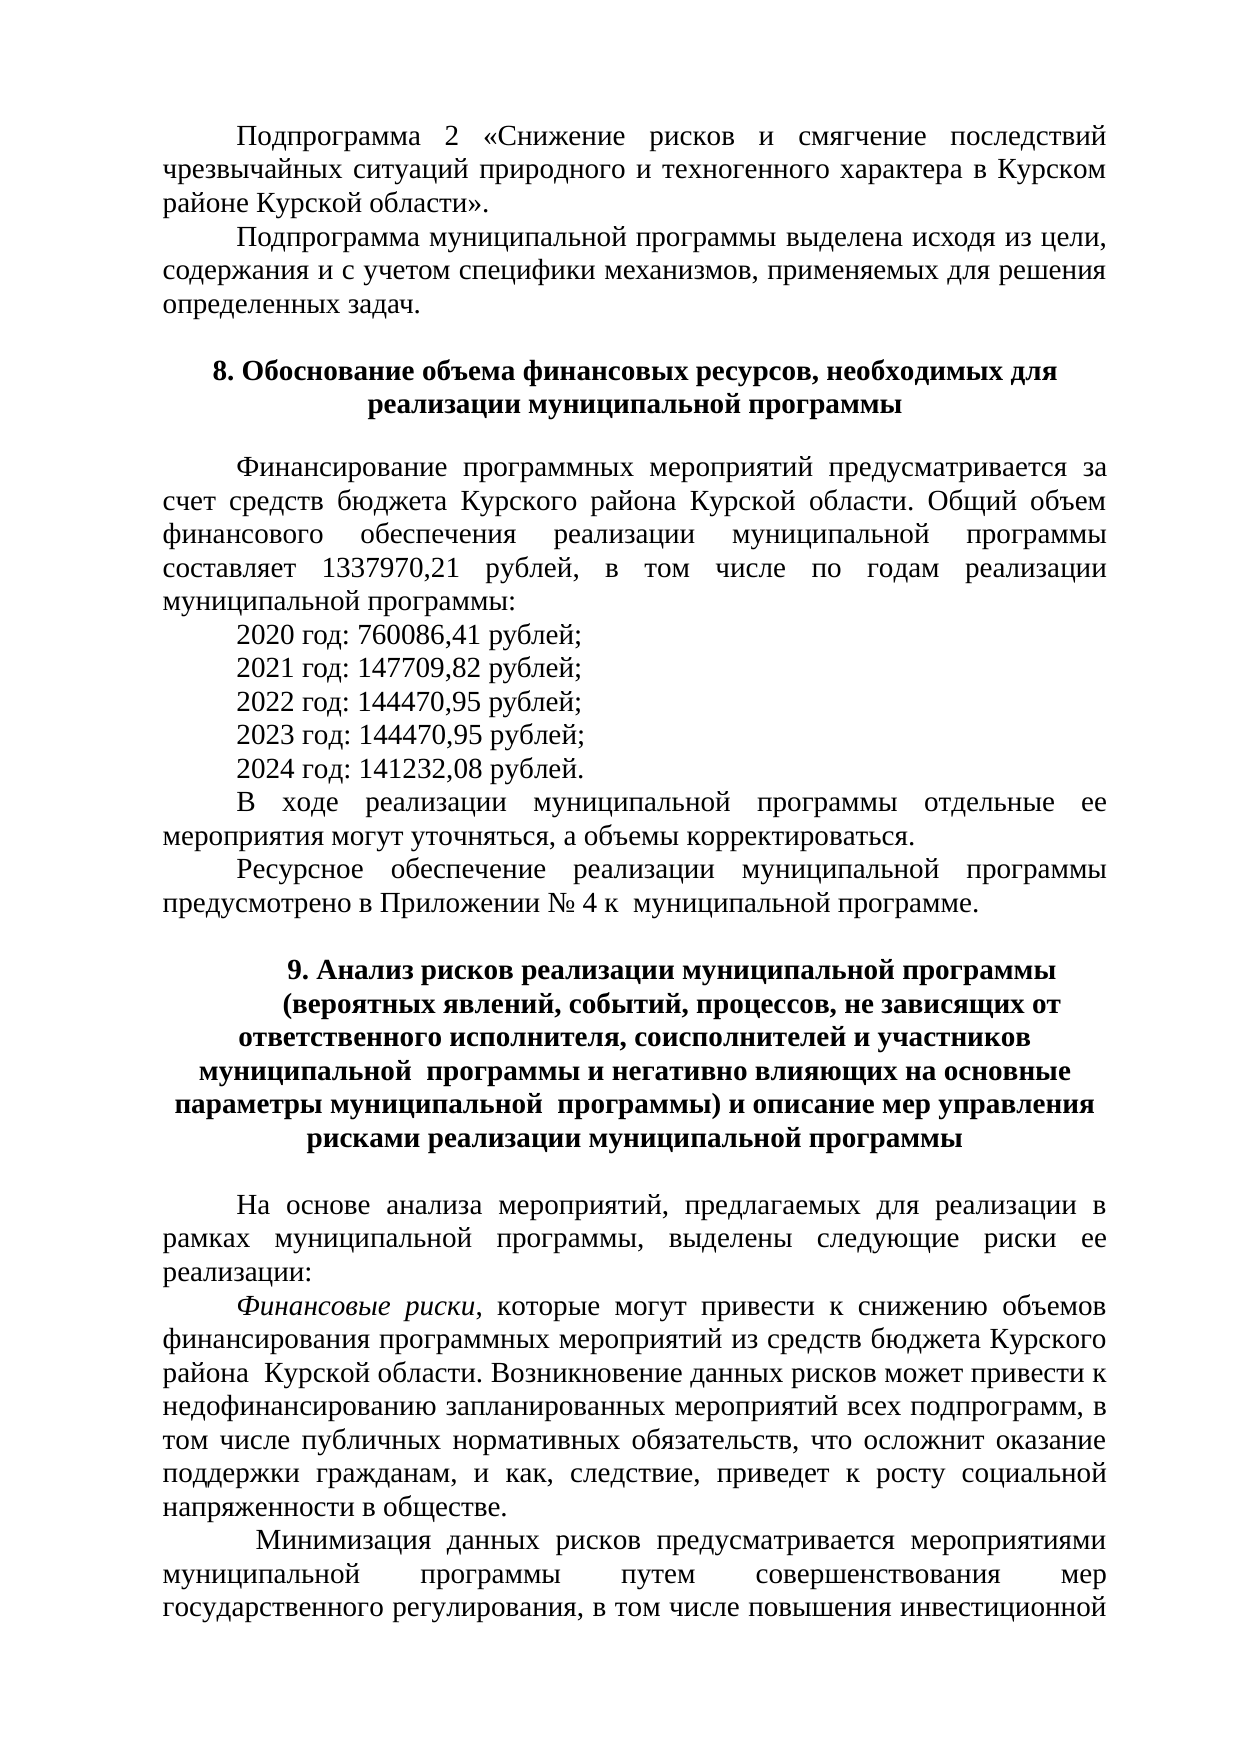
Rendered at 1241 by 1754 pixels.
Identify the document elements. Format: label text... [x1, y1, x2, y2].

text 2020 год: 760086,41 рублей; [162, 617, 1107, 650]
text 2024 год: 141232,08 рублей. [162, 751, 1107, 784]
text Финансовые риски, которые могут привести к снижению объемов финансирования программных мероприятий из средств бюджета Курского района Курской области. Возникновение данных рисков может привести к недофинансированию запланированных мероприятий всех подпрограмм, в том числе публичных нормативных обязательств, что осложнит оказание поддержки гражданам, и как, следствие, приведет к росту социальной напряженности в обществе. [162, 1288, 1107, 1522]
text 2021 год: 147709,82 рублей; [162, 650, 1107, 684]
text 2022 год: 144470,95 рублей; [162, 684, 1107, 717]
text На основе анализа мероприятий, предлагаемых для реализации в рамках муниципальной программы, выделены следующие риски ее реализации: [162, 1187, 1107, 1288]
text В ходе реализации муниципальной программы отдельные ее мероприятия могут уточняться, а объемы корректироваться. [162, 784, 1107, 852]
text (вероятных явлений, событий, процессов, не зависящих от ответственного исполнителя, соисполнителей и участников муниципальной программы и негативно влияющих на основные параметры муниципальной программы) и описание мер управления рисками реализации муниципальной программы [162, 986, 1107, 1153]
text 8. Обоснование объема финансовых ресурсов, необходимых для реализации муниципальной программы [162, 353, 1107, 420]
text Финансирование программных мероприятий предусматривается за счет средств бюджета Курского района Курской области. Общий объем финансового обеспечения реализации муниципальной программы составляет 1337970,21 рублей, в том числе по годам реализации муниципальной программы: [162, 449, 1107, 617]
text 9. Анализ рисков реализации муниципальной программы [162, 952, 1107, 986]
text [162, 1522, 1107, 1623]
text 2023 год: 144470,95 рублей; [162, 717, 1107, 751]
text Подпрограмма 2 «Снижение рисков и смягчение последствий чрезвычайных ситуаций природного и техногенного характера в Курском районе Курской области». [162, 118, 1107, 219]
text Ресурсное обеспечение реализации муниципальной программы предусмотрено в Приложении № 4 к муниципальной программе. [162, 852, 1107, 919]
text Подпрограмма муниципальной программы выделена исходя из цели, содержания и с учетом специфики механизмов, применяемых для решения определенных задач. [162, 219, 1107, 319]
